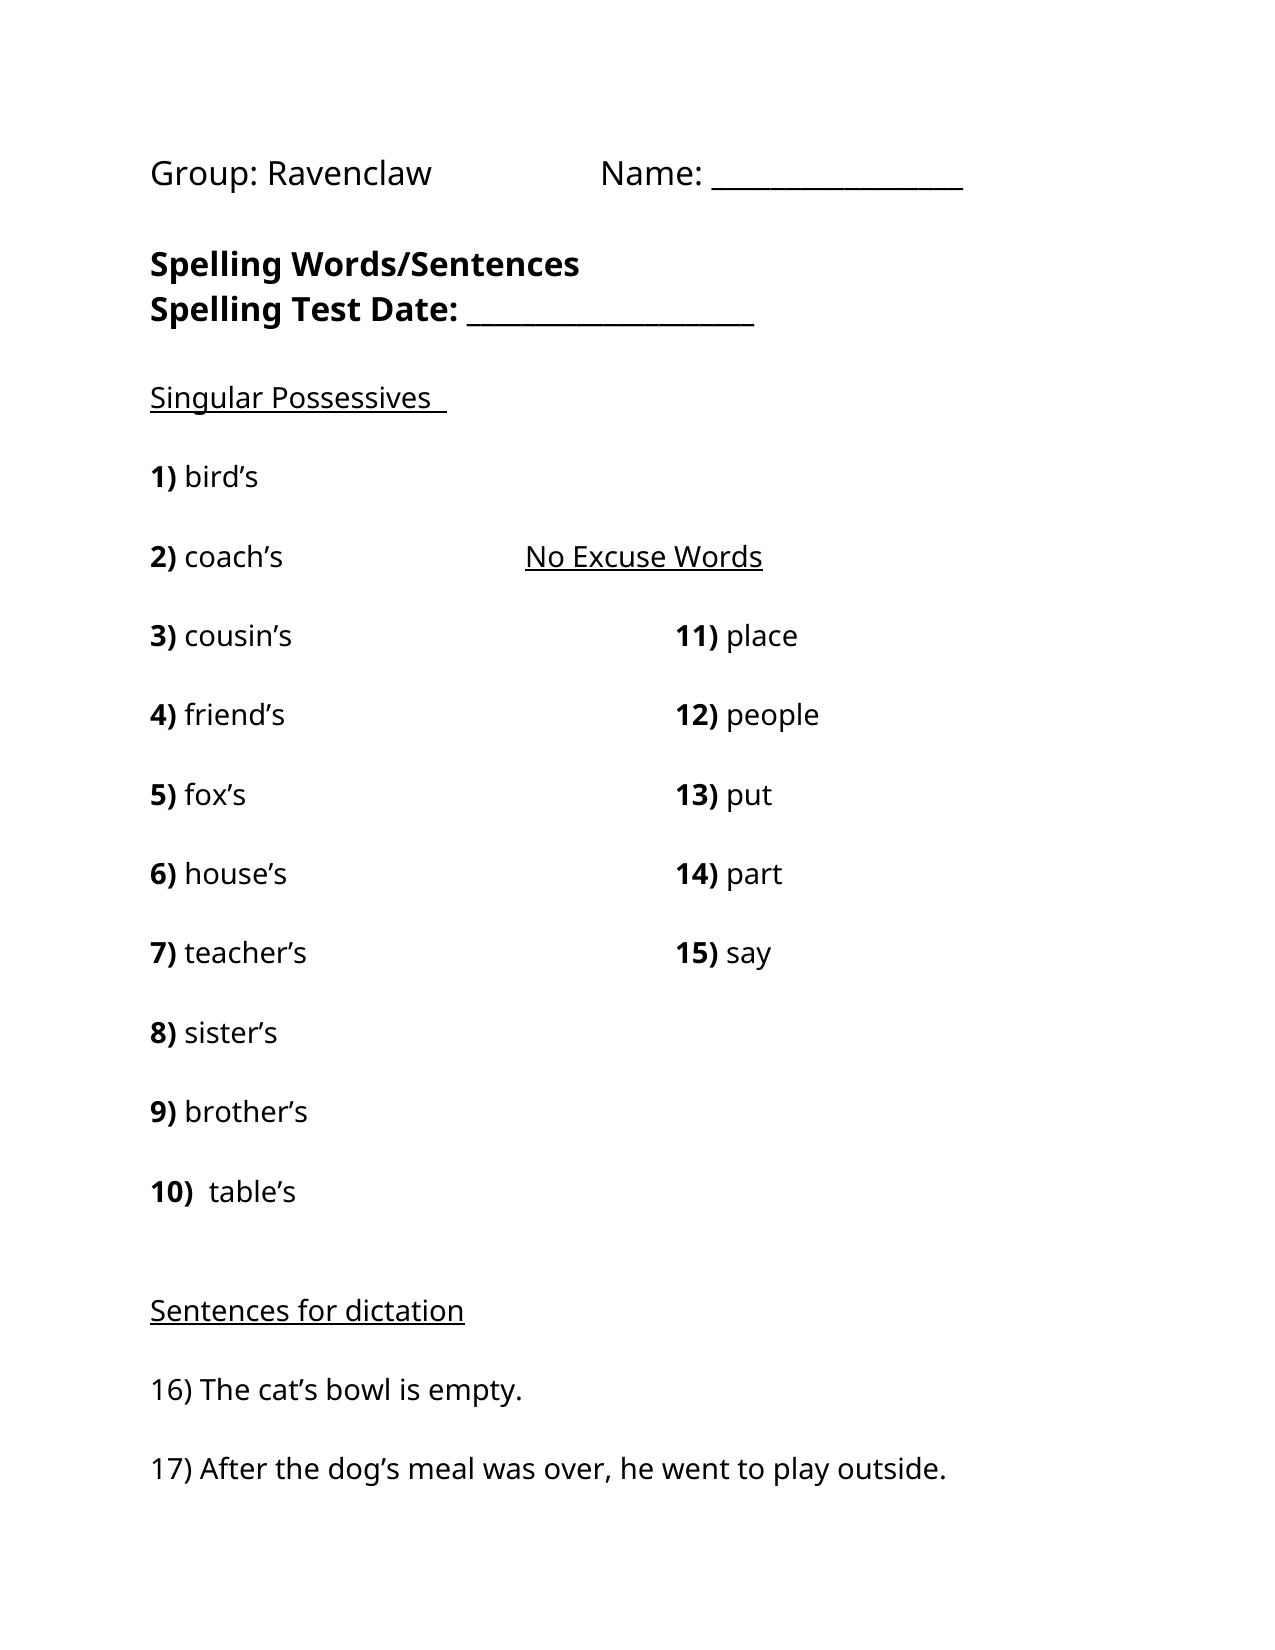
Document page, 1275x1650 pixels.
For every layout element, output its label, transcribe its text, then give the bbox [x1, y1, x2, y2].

text Spelling Words/Sentences [150, 241, 1125, 286]
text 10) table’s [150, 1171, 1125, 1211]
text 2) coach’s No Excuse Words [150, 536, 1125, 576]
text 7) teacher’s 15) say [150, 933, 1125, 972]
text 6) house’s 14) part [150, 853, 1125, 893]
text Group: Ravenclaw Name: _________________ [150, 150, 1125, 195]
text 3) cousin’s 11) place [150, 615, 1125, 655]
text 8) sister’s [150, 1012, 1125, 1052]
text 1) bird’s [150, 456, 1125, 496]
text 9) brother’s [150, 1091, 1125, 1131]
text Spelling Test Date: _____________________ [150, 286, 1125, 332]
text 16) The cat’s bowl is empty. [150, 1369, 1125, 1409]
text 17) After the dog’s meal was over, he went to play outside. [150, 1449, 1125, 1488]
text 5) fox’s 13) put [150, 774, 1125, 814]
text 4) friend’s 12) people [150, 694, 1125, 734]
text Singular Possessives [150, 377, 1125, 417]
text Sentences for dictation [150, 1290, 1125, 1329]
